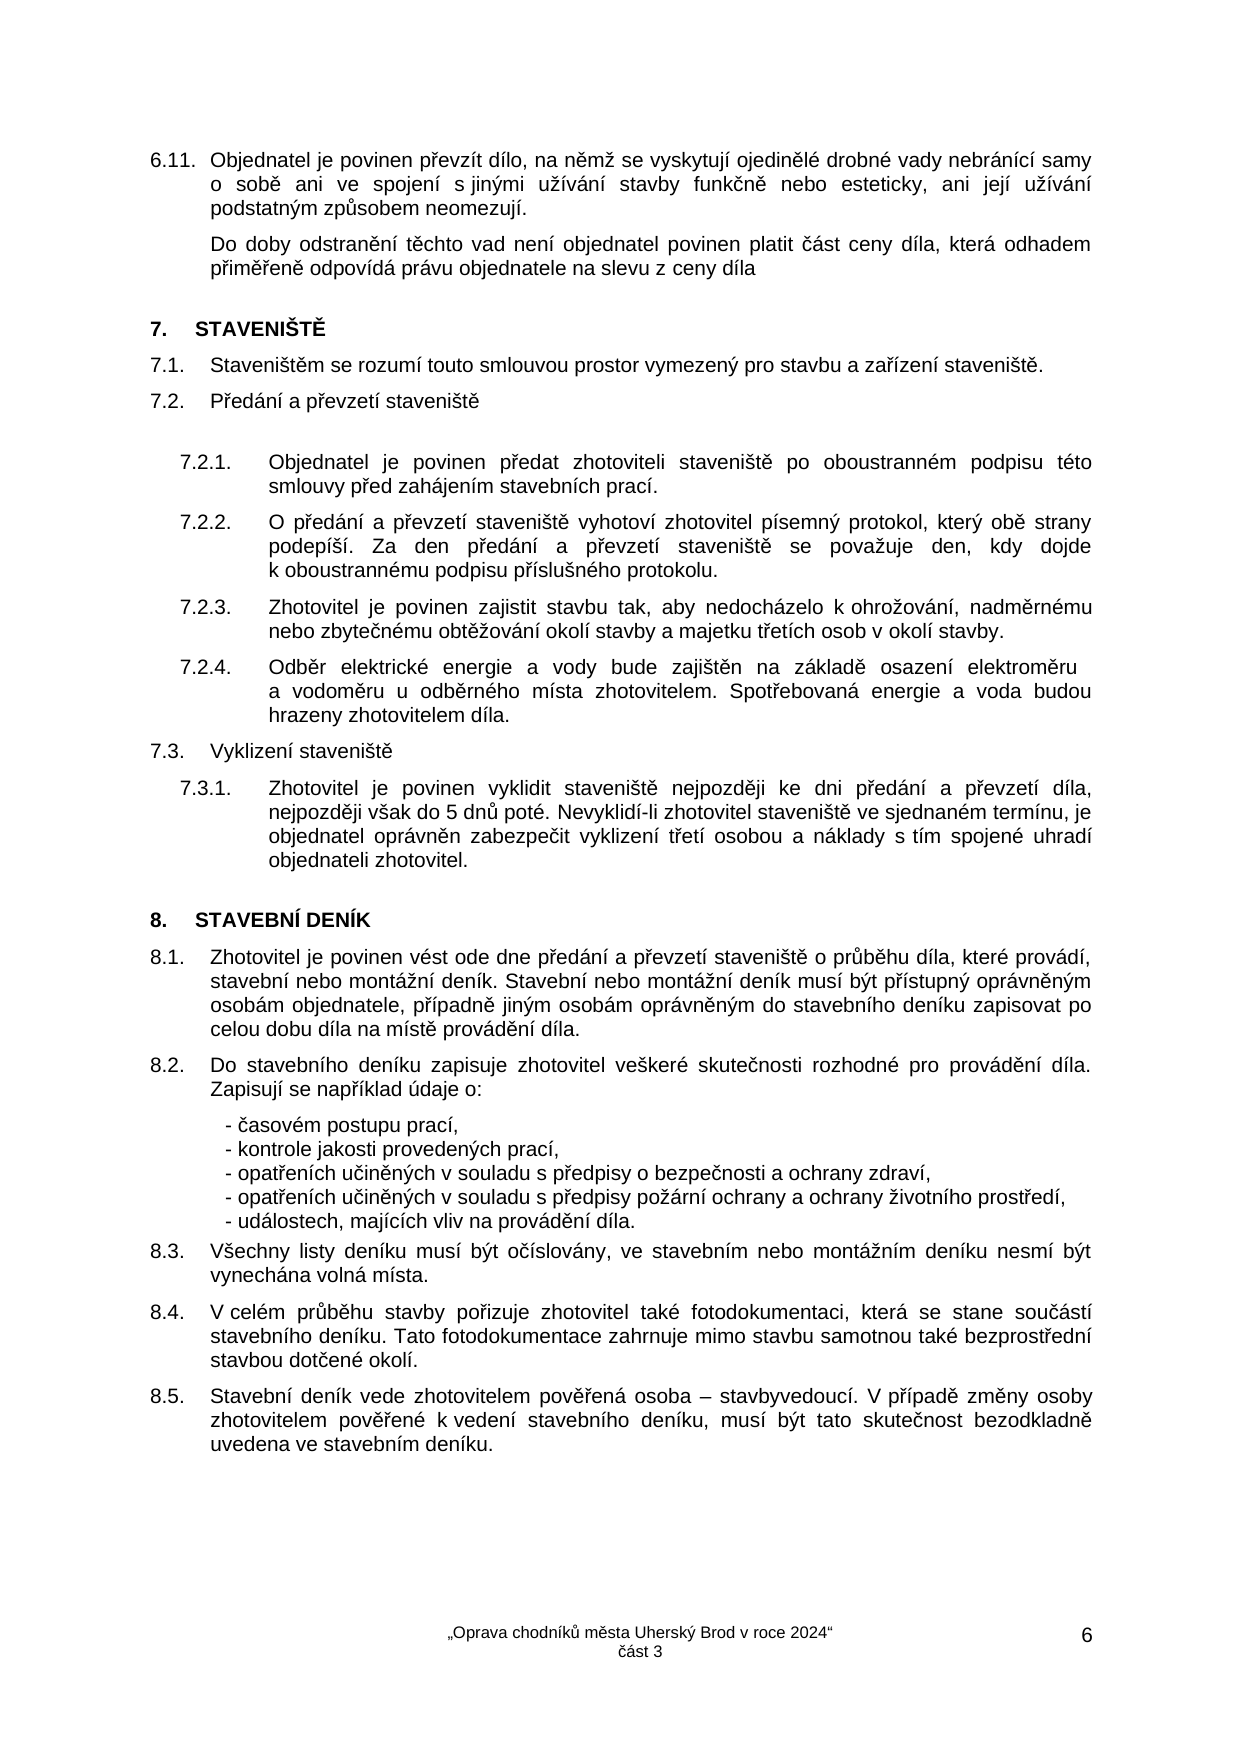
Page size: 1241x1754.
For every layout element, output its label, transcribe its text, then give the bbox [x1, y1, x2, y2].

text - opatřeních učiněných v souladu s předpisy požární ochrany a ochrany životního prostředí, [225, 1185, 1093, 1209]
subtitle O předání a převzetí staveniště vyhotoví zhotovitel písemný protokol, který obě strany podepíší. Za den předání a převzetí staveniště se považuje den, kdy dojde k oboustrannému podpisu příslušného protokolu. [179, 510, 1093, 582]
text - kontrole jakosti provedených prací, [225, 1137, 1093, 1161]
text - časovém postupu prací, [225, 1113, 1093, 1137]
subtitle Vyklizení staveniště [150, 739, 1093, 763]
subtitle Staveništěm se rozumí touto smlouvou prostor vymezený pro stavbu a zařízení staveniště. [150, 353, 1093, 377]
subtitle STAVEBNÍ DENÍK [150, 908, 1093, 932]
subtitle Objednatel je povinen převzít dílo, na němž se vyskytují ojedinělé drobné vady nebránící samy o sobě ani ve spojení s jinými užívání stavby funkčně nebo esteticky, ani její užívání podstatným způsobem neomezují. [150, 148, 1093, 219]
subtitle Objednatel je povinen předat zhotoviteli staveniště po oboustranném podpisu této smlouvy před zahájením stavebních prací. [179, 450, 1093, 498]
subtitle Do doby odstranění těchto vad není objednatel povinen platit část ceny díla, která odhadem přiměřeně odpovídá právu objednatele na slevu z ceny díla [210, 232, 1093, 280]
subtitle Zhotovitel je povinen vyklidit staveniště nejpozději ke dni předání a převzetí díla, nejpozději však do 5 dnů poté. Nevyklidí-li zhotovitel staveniště ve sjednaném termínu, je objednatel oprávněn zabezpečit vyklizení třetí osobou a náklady s tím spojené uhradí objednateli zhotovitel. [179, 776, 1093, 872]
subtitle Odběr elektrické energie a vody bude zajištěn na základě osazení elektroměru a vodoměru u odběrného místa zhotovitelem. Spotřebovaná energie a voda budou hrazeny zhotovitelem díla. [179, 655, 1093, 727]
subtitle Do stavebního deníku zapisuje zhotovitel veškeré skutečnosti rozhodné pro provádění díla. Zapisují se například údaje o: [150, 1053, 1093, 1101]
subtitle Zhotovitel je povinen vést ode dne předání a převzetí staveniště o průběhu díla, které provádí, stavební nebo montážní deník. Stavební nebo montážní deník musí být přístupný oprávněným osobám objednatele, případně jiným osobám oprávněným do stavebního deníku zapisovat po celou dobu díla na místě provádění díla. [150, 944, 1093, 1040]
subtitle Všechny listy deníku musí být očíslovány, ve stavebním nebo montážním deníku nesmí být vynechána volná místa. [150, 1239, 1093, 1287]
subtitle Předání a převzetí staveniště [150, 389, 1093, 413]
subtitle Stavební deník vede zhotovitelem pověřená osoba – stavbyvedoucí. V případě změny osoby zhotovitelem pověřené k vedení stavebního deníku, musí být tato skutečnost bezodkladně uvedena ve stavebním deníku. [150, 1384, 1093, 1456]
subtitle STAVENIŠTĚ [150, 316, 1093, 340]
subtitle Zhotovitel je povinen zajistit stavbu tak, aby nedocházelo k ohrožování, nadměrnému nebo zbytečnému obtěžování okolí stavby a majetku třetích osob v okolí stavby. [179, 594, 1093, 642]
subtitle V celém průběhu stavby pořizuje zhotovitel také fotodokumentaci, která se stane součástí stavebního deníku. Tato fotodokumentace zahrnuje mimo stavbu samotnou také bezprostřední stavbou dotčené okolí. [150, 1300, 1093, 1372]
text - událostech, majících vliv na provádění díla. [225, 1209, 1093, 1233]
text - opatřeních učiněných v souladu s předpisy o bezpečnosti a ochrany zdraví, [225, 1161, 1093, 1185]
